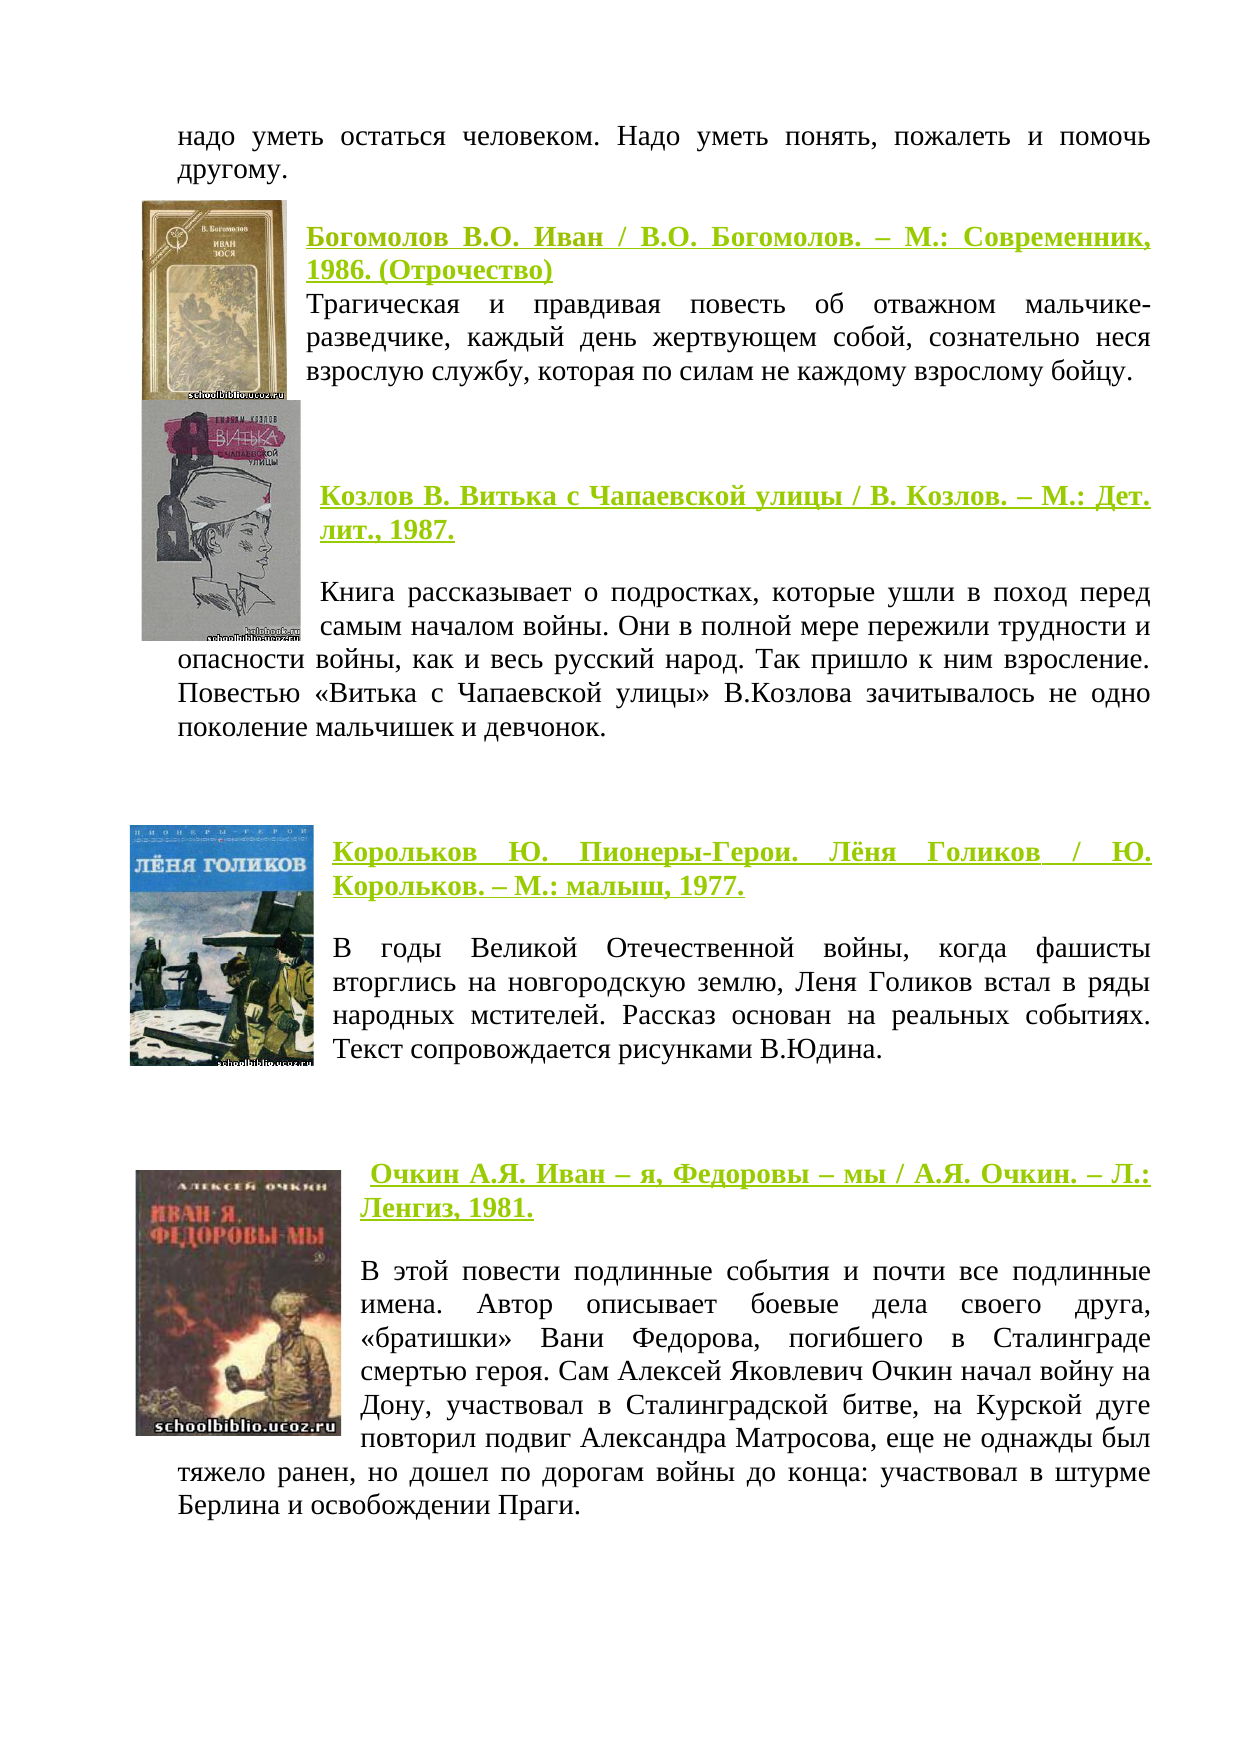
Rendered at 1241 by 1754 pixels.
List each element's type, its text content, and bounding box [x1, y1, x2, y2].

text Книга рассказывает о подростках, которые ушли в поход перед самым началом войны. Они в полной мере пережили трудности и опасности войны, как и весь русский народ. Так пришло к ним взросление. Повестью «Витька с Чапаевской улицы» В.Козлова зачитывалось не одно поколение мальчишек и девчонок. [177, 574, 1152, 742]
picture [141, 200, 301, 641]
picture [129, 825, 314, 1066]
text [177, 118, 1152, 185]
text В этой повести подлинные события и почти все подлинные имена. Автор описывает боевые дела своего друга, «братишки» Вани Федорова, погибшего в Сталинграде смертью героя. Сам Алексей Яковлевич Очкин начал войну на Дону, участвовал в Сталинградской битве, на Курской дуге повторил подвиг Александра Матросова, еще не однажды был тяжело ранен, но дошел по дорогам войны до конца: участвовал в штурме Берлина и освобождении Праги. [177, 1253, 1152, 1521]
text Корольков Ю. Пионеры-Герои. Лёня Голиков / Ю. Корольков. – М.: малыш, 1977. [314, 834, 1152, 901]
text Трагическая и правдивая повесть об отважном мальчике-разведчике, каждый день жертвующем собой, сознательно неся взрослую службу, которая по силам не каждому взрослому бойцу. [287, 286, 1152, 386]
text Козлов В. Витька с Чапаевской улицы / В. Козлов. – М.: Дет. лит., 1987. [301, 478, 1152, 545]
text Очкин А.Я. Иван – я, Федоровы – мы / А.Я. Очкин. – Л.: Ленгиз, 1981. [177, 1156, 1152, 1223]
text Богомолов В.О. Иван / В.О. Богомолов. – М.: Современник, 1986. (Отрочество) [287, 219, 1152, 286]
picture [135, 1170, 342, 1436]
text В годы Великой Отечественной войны, когда фашисты вторглись на новгородскую землю, Леня Голиков встал в ряды народных мстителей. Рассказ основан на реальных событиях. Текст сопровождается рисунками В.Юдина. [314, 930, 1152, 1064]
